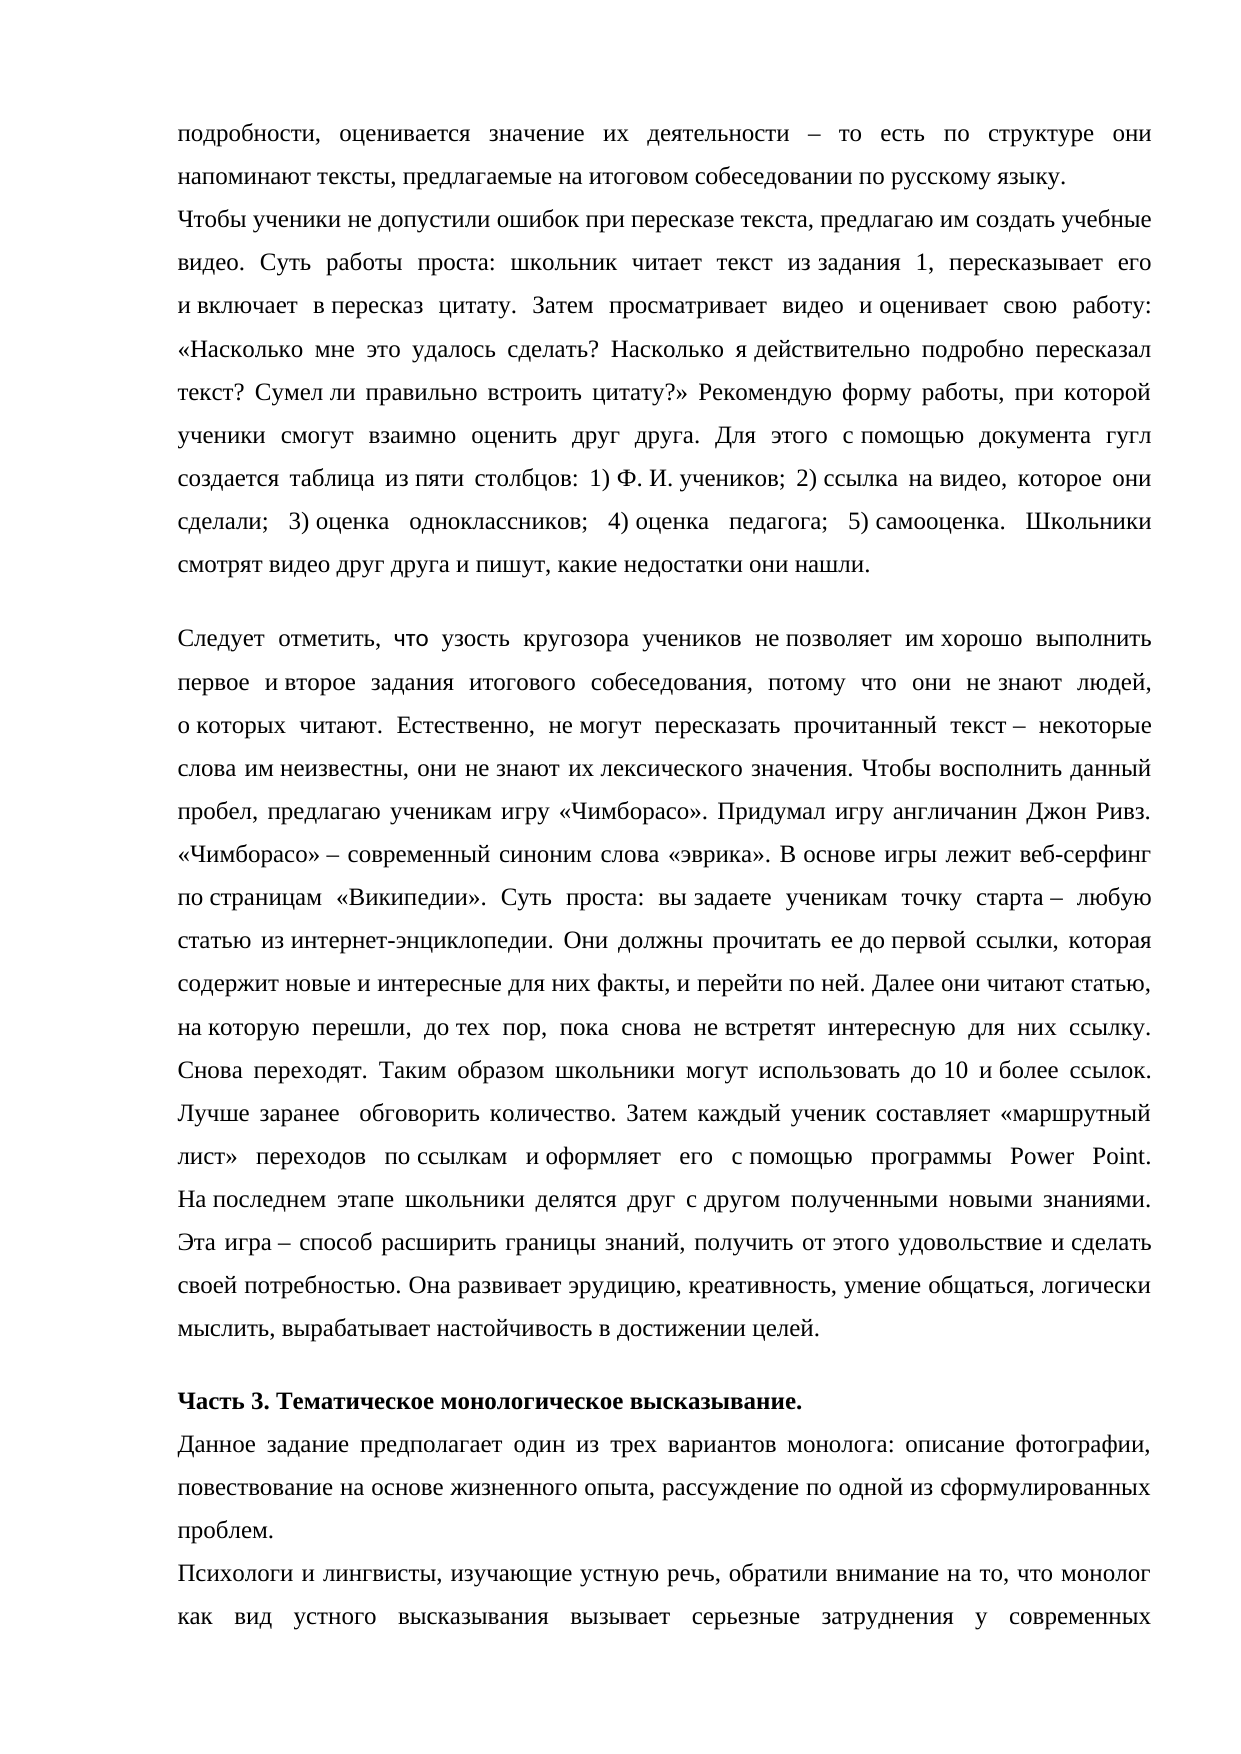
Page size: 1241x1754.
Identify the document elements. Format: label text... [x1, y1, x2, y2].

text Следует отметить, что узость кругозора учеников не позволяет им хорошо выполнить первое и второе задания итогового собеседования, потому что они не знают людей, о которых читают. Естественно, не могут пересказать прочитанный текст – некоторые слова им неизвестны, они не знают их лексического значения. Чтобы восполнить данный пробел, предлагаю ученикам игру «Чимборасо». Придумал игру англичанин Джон Ривз. «Чимборасо» – современный синоним слова «эврика». В основе игры лежит веб-серфинг по страницам «Википедии». Суть проста: вы задаете ученикам точку старта – любую статью из интернет-энциклопедии. Они должны прочитать ее до первой ссылки, которая содержит новые и интересные для них факты, и перейти по ней. Далее они читают статью, на которую перешли, до тех пор, пока снова не встретят интересную для них ссылку. Снова переходят. Таким образом школьники могут использовать до 10 и более ссылок. Лучше заранее обговорить количество. Затем каждый ученик составляет «маршрутный лист» переходов по ссылкам и оформляет его с помощью программы Power Point. На последнем этапе школьники делятся друг с другом полученными новыми знаниями. Эта игра – способ расширить границы знаний, получить от этого удовольствие и сделать своей потребностью. Она развивает эрудицию, креативность, умение общаться, логически мыслить, вырабатывает настойчивость в достижении целей. [177, 837, 1152, 1558]
text Чтобы ученики не допустили ошибок при пересказе текста, предлагаю им создать учебные видео. Суть работы проста: школьник читает текст из задания 1, пересказывает его и включает в пересказ цитату. Затем просматривает видео и оценивает свою работу: «Насколько мне это удалось сделать? Насколько я действительно подробно пересказал текст? Сумел ли правильно встроить цитату?» Рекомендую форму работы, при которой ученики смогут взаимно оценить друг друга. Для этого с помощью документа гугл создается таблица из пяти столбцов: 1) Ф. И. учеников; 2) ссылка на видео, которое они сделали; 3) оценка одноклассников; 4) оценка педагога; 5) самооценка. Школьники смотрят видео друг друга и пишут, какие недостатки они нашли. [177, 420, 1152, 794]
text При подготовке к выполнению связанных между собой заданий № 1 и № 2 во время тренингов можно использовать, кроме текстов из сборников типовых вариантов, тексты из различных учебников. В этих текстах довольно часто сообщается информация об известных людях, их достижениях и заслугах, об их судьбе, приводятся биографические подробности, оценивается значение их деятельности – то есть по структуре они напоминают тексты, предлагаемые на итоговом собеседовании по русскому языку. [177, 161, 1152, 406]
text Часть 3. Тематическое монологическое высказывание. [177, 1601, 1152, 1630]
text 8. Перескажите текст по плану. [512, 118, 1152, 147]
